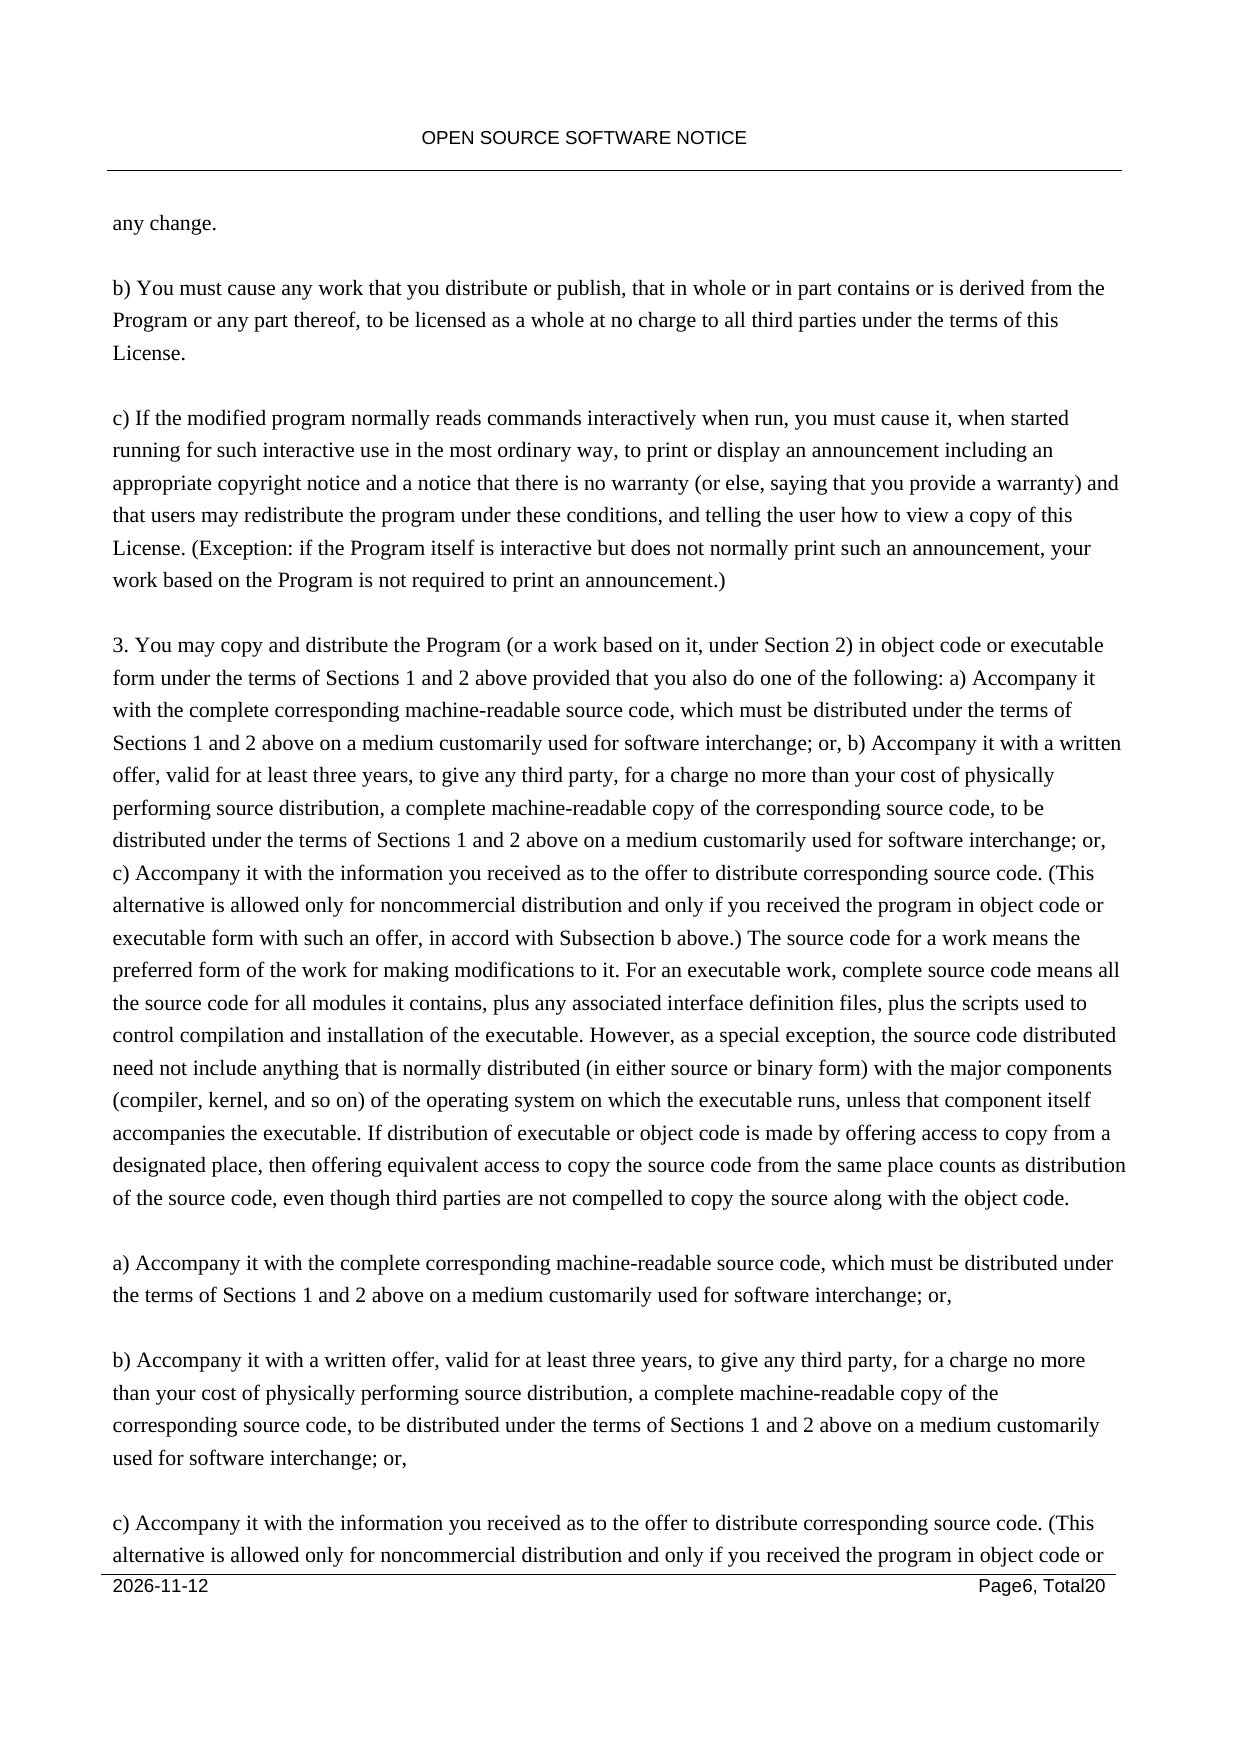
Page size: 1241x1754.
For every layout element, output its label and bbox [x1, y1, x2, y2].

text [112, 206, 1128, 1571]
